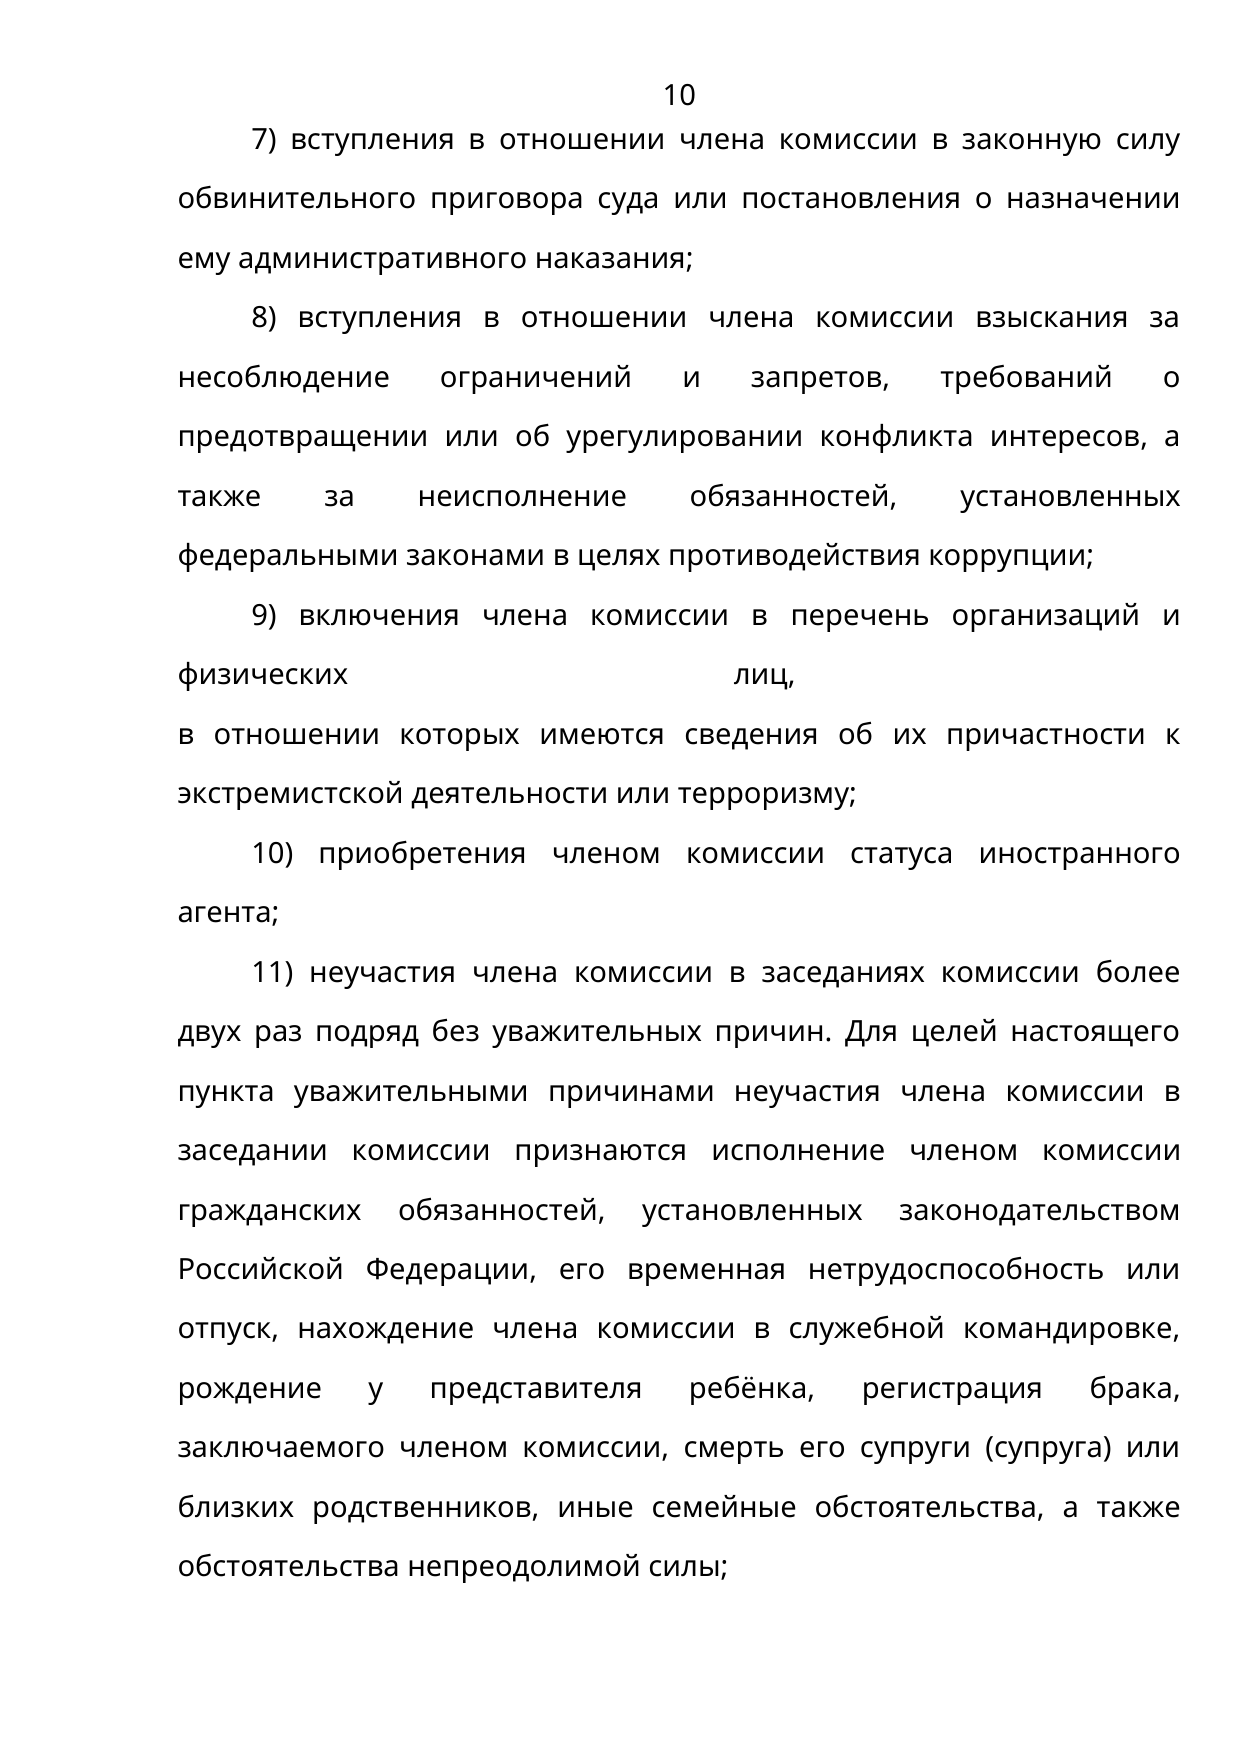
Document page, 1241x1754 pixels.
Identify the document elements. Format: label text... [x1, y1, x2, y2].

text 7) вступления в отношении члена комиссии в законную силу обвинительного приговора суда или постановления о назначении ему административного наказания; [177, 118, 1181, 277]
text 8) вступления в отношении члена комиссии взыскания за несоблюдение ограничений и запретов, требований о предотвращении или об урегулировании конфликта интересов, а также за неисполнение обязанностей, установленных федеральными законами в целях противодействия коррупции; [177, 297, 1181, 574]
text 9) включения члена комиссии в перечень организаций и физических лиц, в отношении которых имеются сведения об их причастности к экстремистской деятельности или терроризму; [177, 594, 1181, 812]
text 11) неучастия члена комиссии в заседаниях комиссии более двух раз подряд без уважительных причин. Для целей настоящего пункта уважительными причинами неучастия члена комиссии в заседании комиссии признаются исполнение членом комиссии гражданских обязанностей, установленных законодательством Российской Федерации, его временная нетрудоспособность или отпуск, нахождение члена комиссии в служебной командировке, рождение у представителя ребёнка, регистрация брака, заключаемого членом комиссии, смерть его супруги (супруга) или близких родственников, иные семейные обстоятельства, а также обстоятельства непреодолимой силы; [177, 951, 1181, 1585]
text 10) приобретения членом комиссии статуса иностранного агента; [177, 832, 1181, 931]
